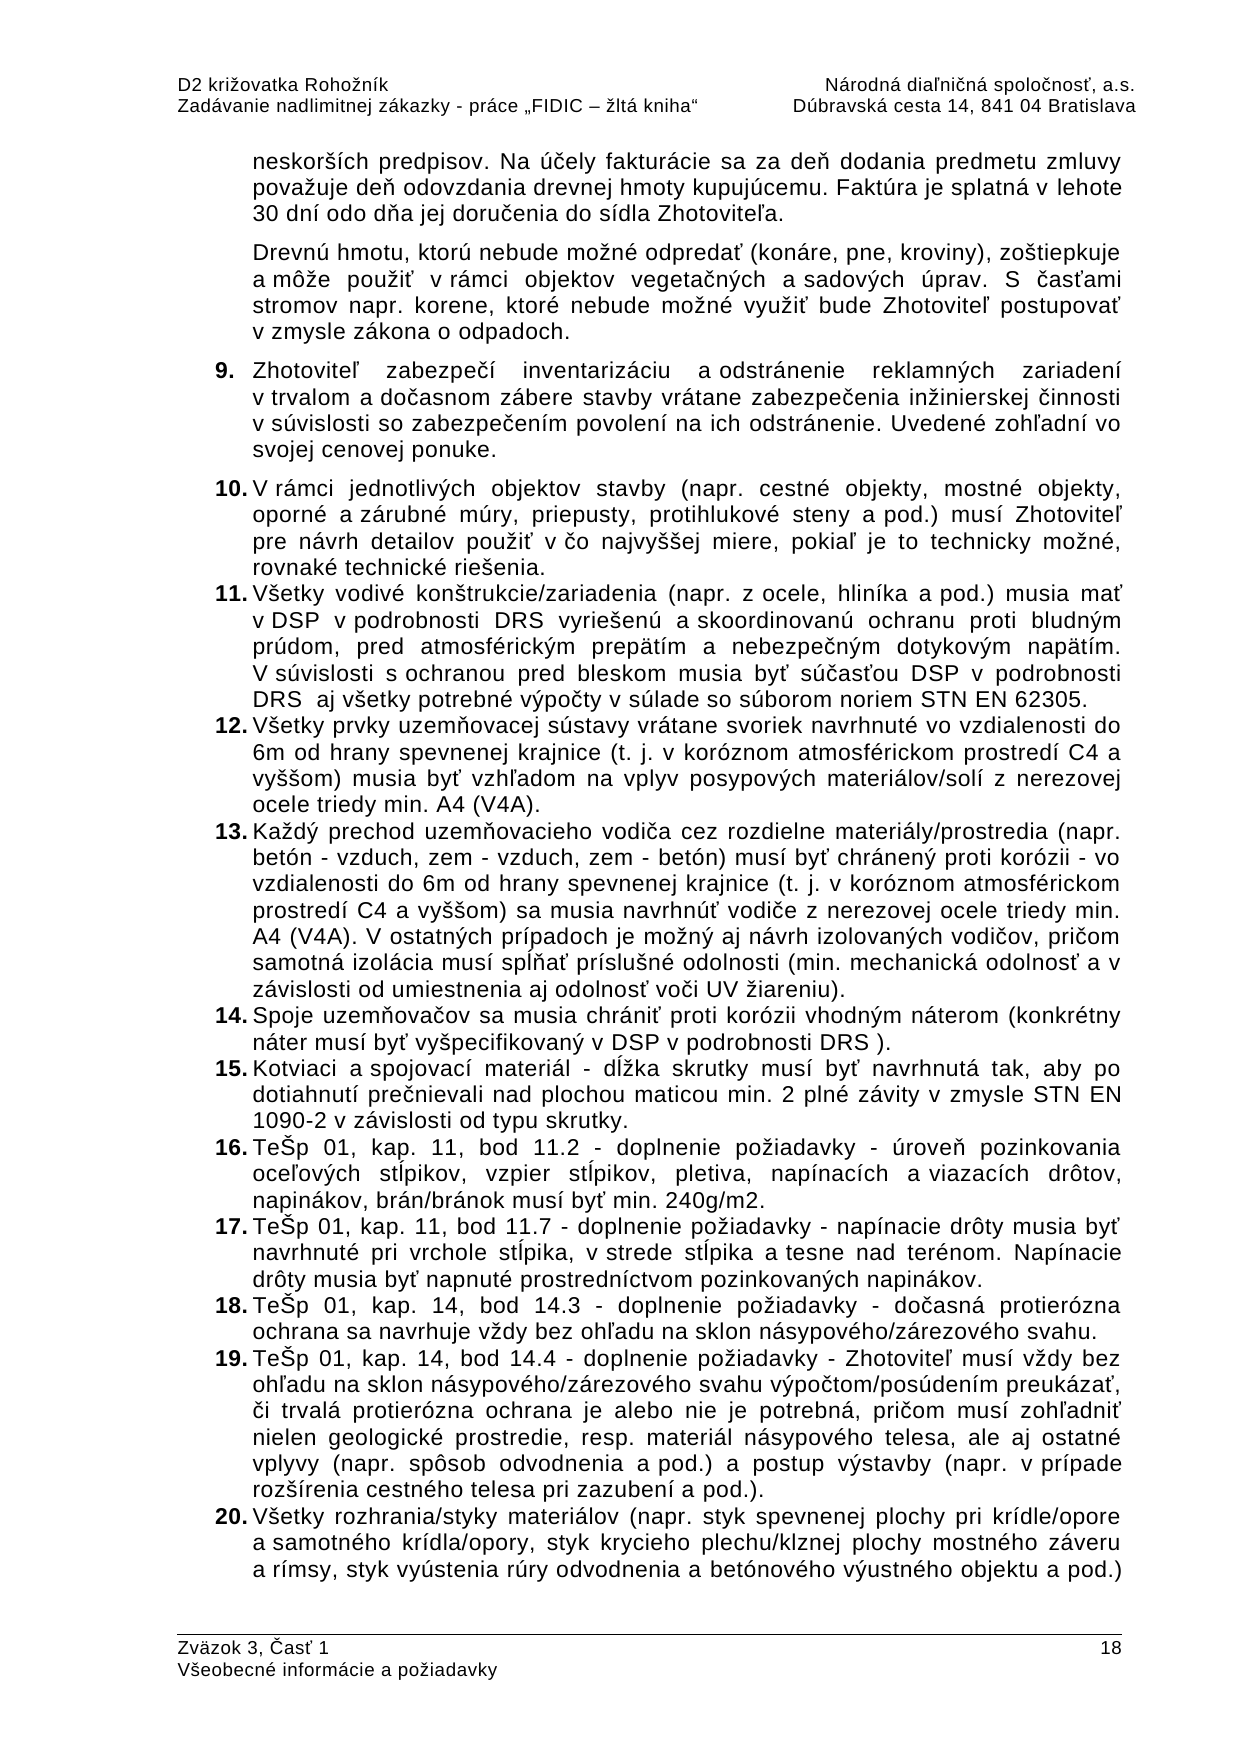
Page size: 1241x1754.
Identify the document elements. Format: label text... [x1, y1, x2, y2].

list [215, 148, 1122, 227]
list Spoje uzemňovačov sa musia chrániť proti korózii vhodným náterom (konkrétny náter musí byť vyšpecifikovaný v DSP v podrobnosti DRS ). [215, 1002, 1122, 1055]
list Zhotoviteľ zabezpečí inventarizáciu a odstránenie reklamných zariadení v trvalom a dočasnom zábere stavby vrátane zabezpečenia inžinierskej činnosti v súvislosti so zabezpečením povolení na ich odstránenie. Uvedené zohľadní vo svojej cenovej ponuke. [215, 357, 1122, 462]
list TeŠp 01, kap. 11, bod 11.2 - doplnenie požiadavky - úroveň pozinkovania oceľových stĺpikov, vzpier stĺpikov, pletiva, napínacích a viazacích drôtov, napinákov, brán/bránok musí byť min. 240g/m2. [215, 1134, 1122, 1213]
list TeŠp 01, kap. 11, bod 11.7 - doplnenie požiadavky - napínacie drôty musia byť navrhnuté pri vrchole stĺpika, v strede stĺpika a tesne nad terénom. Napínacie drôty musia byť napnuté prostredníctvom pozinkovaných napinákov. [215, 1213, 1122, 1292]
list TeŠp 01, kap. 14, bod 14.3 - doplnenie požiadavky - dočasná protierózna ochrana sa navrhuje vždy bez ohľadu na sklon násypového/zárezového svahu. [215, 1292, 1122, 1345]
list V rámci jednotlivých objektov stavby (napr. cestné objekty, mostné objekty, oporné a zárubné múry, priepusty, protihlukové steny a pod.) musí Zhotoviteľ pre návrh detailov použiť v čo najvyššej miere, pokiaľ je to technicky možné, rovnaké technické riešenia. [215, 475, 1122, 580]
list TeŠp 01, kap. 14, bod 14.4 - doplnenie požiadavky - Zhotoviteľ musí vždy bez ohľadu na sklon násypového/zárezového svahu výpočtom/posúdením preukázať, či trvalá protierózna ochrana je alebo nie je potrebná, pričom musí zohľadniť nielen geologické prostredie, resp. materiál násypového telesa, ale aj ostatné vplyvy (napr. spôsob odvodnenia a pod.) a postup výstavby (napr. v prípade rozšírenia cestného telesa pri zazubení a pod.). [215, 1345, 1122, 1503]
list Kotviaci a spojovací materiál - dĺžka skrutky musí byť navrhnutá tak, aby po dotiahnutí prečnievali nad plochou maticou min. 2 plné závity v zmysle STN EN 1090-2 v závislosti od typu skrutky. [215, 1055, 1122, 1134]
list Drevnú hmotu, ktorú nebude možné odpredať (konáre, pne, kroviny), zoštiepkuje a môže použiť v rámci objektov vegetačných a sadových úprav. S časťami stromov napr. korene, ktoré nebude možné využiť bude Zhotoviteľ postupovať v zmysle zákona o odpadoch. [252, 239, 1122, 344]
list Všetky prvky uzemňovacej sústavy vrátane svoriek navrhnuté vo vzdialenosti do 6m od hrany spevnenej krajnice (t. j. v koróznom atmosférickom prostredí C4 a vyššom) musia byť vzhľadom na vplyv posypových materiálov/solí z nerezovej ocele triedy min. A4 (V4A). [215, 712, 1122, 818]
list Všetky vodivé konštrukcie/zariadenia (napr. z ocele, hliníka a pod.) musia mať v DSP v podrobnosti DRS vyriešenú a skoordinovanú ochranu proti bludným prúdom, pred atmosférickým prepätím a nebezpečným dotykovým napätím. V súvislosti s ochranou pred bleskom musia byť súčasťou DSP v podrobnosti DRS aj všetky potrebné výpočty v súlade so súborom noriem STN EN 62305. [215, 580, 1122, 712]
list Každý prechod uzemňovacieho vodiča cez rozdielne materiály/prostredia (napr. betón - vzduch, zem - vzduch, zem - betón) musí byť chránený proti korózii - vo vzdialenosti do 6m od hrany spevnenej krajnice (t. j. v koróznom atmosférickom prostredí C4 a vyššom) sa musia navrhnúť vodiče z nerezovej ocele triedy min. A4 (V4A). V ostatných prípadoch je možný aj návrh izolovaných vodičov, pričom samotná izolácia musí spĺňať príslušné odolnosti (min. mechanická odolnosť a v závislosti od umiestnenia aj odolnosť voči UV žiareniu). [215, 818, 1122, 1002]
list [215, 1503, 1122, 1582]
